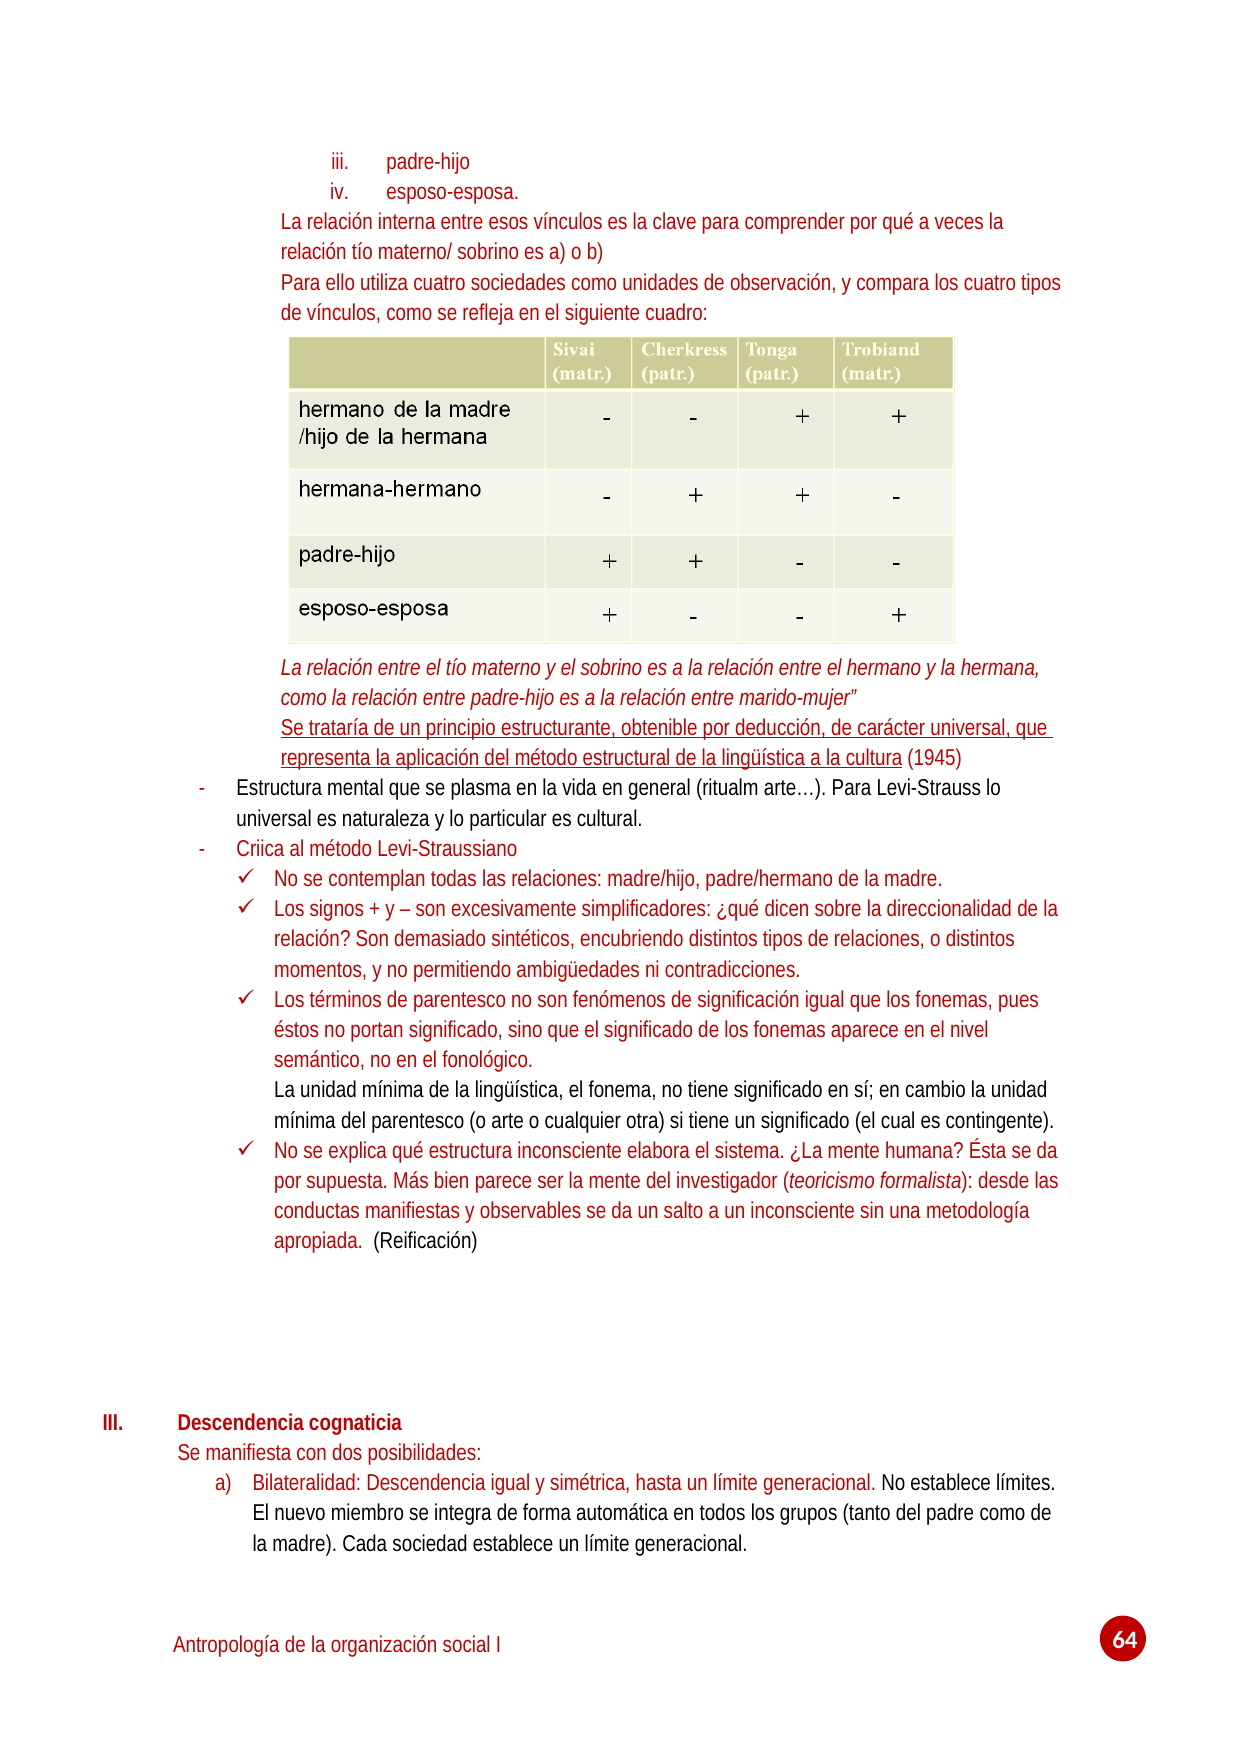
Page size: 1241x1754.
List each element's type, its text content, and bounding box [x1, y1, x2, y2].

list No se explica qué estructura inconsciente elabora el sistema. ¿La mente humana? Ésta se da por supuesta. Más bien parece ser la mente del investigador (teoricismo formalista): desde las conductas manifiestas y observables se da un salto a un inconsciente sin una metodología apropiada. (Reificación) [236, 1137, 1063, 1254]
list Criica al método Levi-Straussiano [199, 835, 1063, 861]
list Los términos de parentesco no son fenómenos de significación igual que los fonemas, pues éstos no portan significado, sino que el significado de los fonemas aparece en el nivel semántico, no en el fonológico. [236, 986, 1063, 1073]
picture [280, 328, 961, 650]
list Para ello utiliza cuatro sociedades como unidades de observación, y compara los cuatro tipos de vínculos, como se refleja en el siguiente cuadro: [281, 268, 1063, 325]
text Se manifiesta con dos posibilidades: [177, 1439, 1063, 1465]
list La relación entre el tío materno y el sobrino es a la relación entre el hermano y la hermana, como la relación entre padre-hijo es a la relación entre marido-mujer” [281, 653, 1063, 710]
list esposo-esposa. [349, 178, 1063, 204]
list Descendencia cognaticia [102, 1409, 1063, 1435]
list Estructura mental que se plasma en la vida en general (ritualm arte…). Para Levi-Strauss lo universal es naturaleza y lo particular es cultural. [199, 774, 1063, 831]
list padre-hijo [349, 148, 1063, 174]
list Los signos + y – son excesivamente simplificadores: ¿qué dicen sobre la direccionalidad de la relación? Son demasiado sintéticos, encubriendo distintos tipos de relaciones, o distintos momentos, y no permitiendo ambigüedades ni contradicciones. [236, 895, 1063, 982]
list La unidad mínima de la lingüística, el fonema, no tiene significado en sí; en cambio la unidad mínima del parentesco (o arte o cualquier otra) si tiene un significado (el cual es contingente). [274, 1076, 1063, 1133]
list Se trataría de un principio estructurante, obtenible por deducción, de carácter universal, que representa la aplicación del método estructural de la lingüística a la cultura (1945) [281, 714, 1063, 771]
list Bilateralidad: Descendencia igual y simétrica, hasta un límite generacional. No establece límites. El nuevo miembro se integra de forma automática en todos los grupos (tanto del padre como de la madre). Cada sociedad establece un límite generacional. [215, 1469, 1063, 1556]
list No se contemplan todas las relaciones: madre/hijo, padre/hermano de la madre. [236, 865, 1063, 891]
list La relación interna entre esos vínculos es la clave para comprender por qué a veces la relación tío materno/ sobrino es a) o b) [281, 208, 1063, 264]
